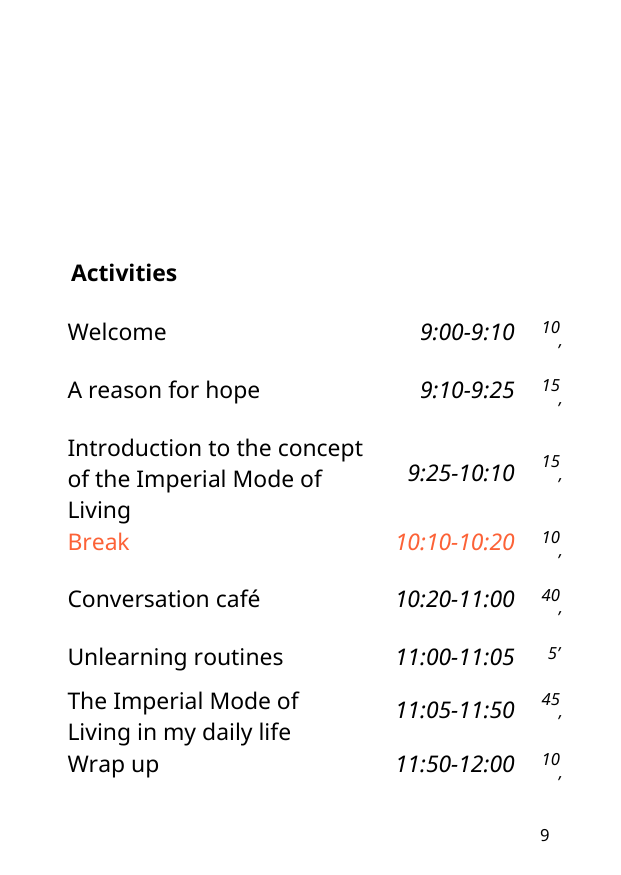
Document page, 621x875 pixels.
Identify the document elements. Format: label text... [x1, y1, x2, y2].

table_cell A reason for hope [56, 374, 381, 432]
table_cell 5’ [529, 641, 573, 685]
table_cell 10’ [529, 748, 573, 806]
table_cell 9:25-10:10 [381, 432, 528, 526]
table_cell 45’ [529, 685, 573, 748]
table_cell 15’ [529, 374, 573, 432]
table_header 10’ [529, 316, 573, 374]
table_header 9:00-9:10 [381, 316, 528, 374]
table_cell Unlearning routines [56, 641, 381, 685]
table_cell 9:10-9:25 [381, 374, 528, 432]
table_cell The Imperial Mode of Living in my daily life [56, 685, 381, 748]
table_cell 40’ [529, 584, 573, 641]
text Activities [71, 257, 549, 288]
table_cell 11:05-11:50 [381, 685, 528, 748]
table_header Welcome [56, 316, 381, 374]
table_cell Conversation café [56, 584, 381, 641]
table_cell Wrap up [56, 748, 381, 806]
table_cell 10’ [529, 526, 573, 583]
table_cell Introduction to the concept of the Imperial Mode of Living [56, 432, 381, 526]
table_cell 10:10-10:20 [381, 526, 528, 583]
table_cell 15’ [529, 432, 573, 526]
table_cell 11:50-12:00 [381, 748, 528, 806]
table_cell Break [56, 526, 381, 583]
table_cell 11:00-11:05 [381, 641, 528, 685]
table_cell 10:20-11:00 [381, 584, 528, 641]
